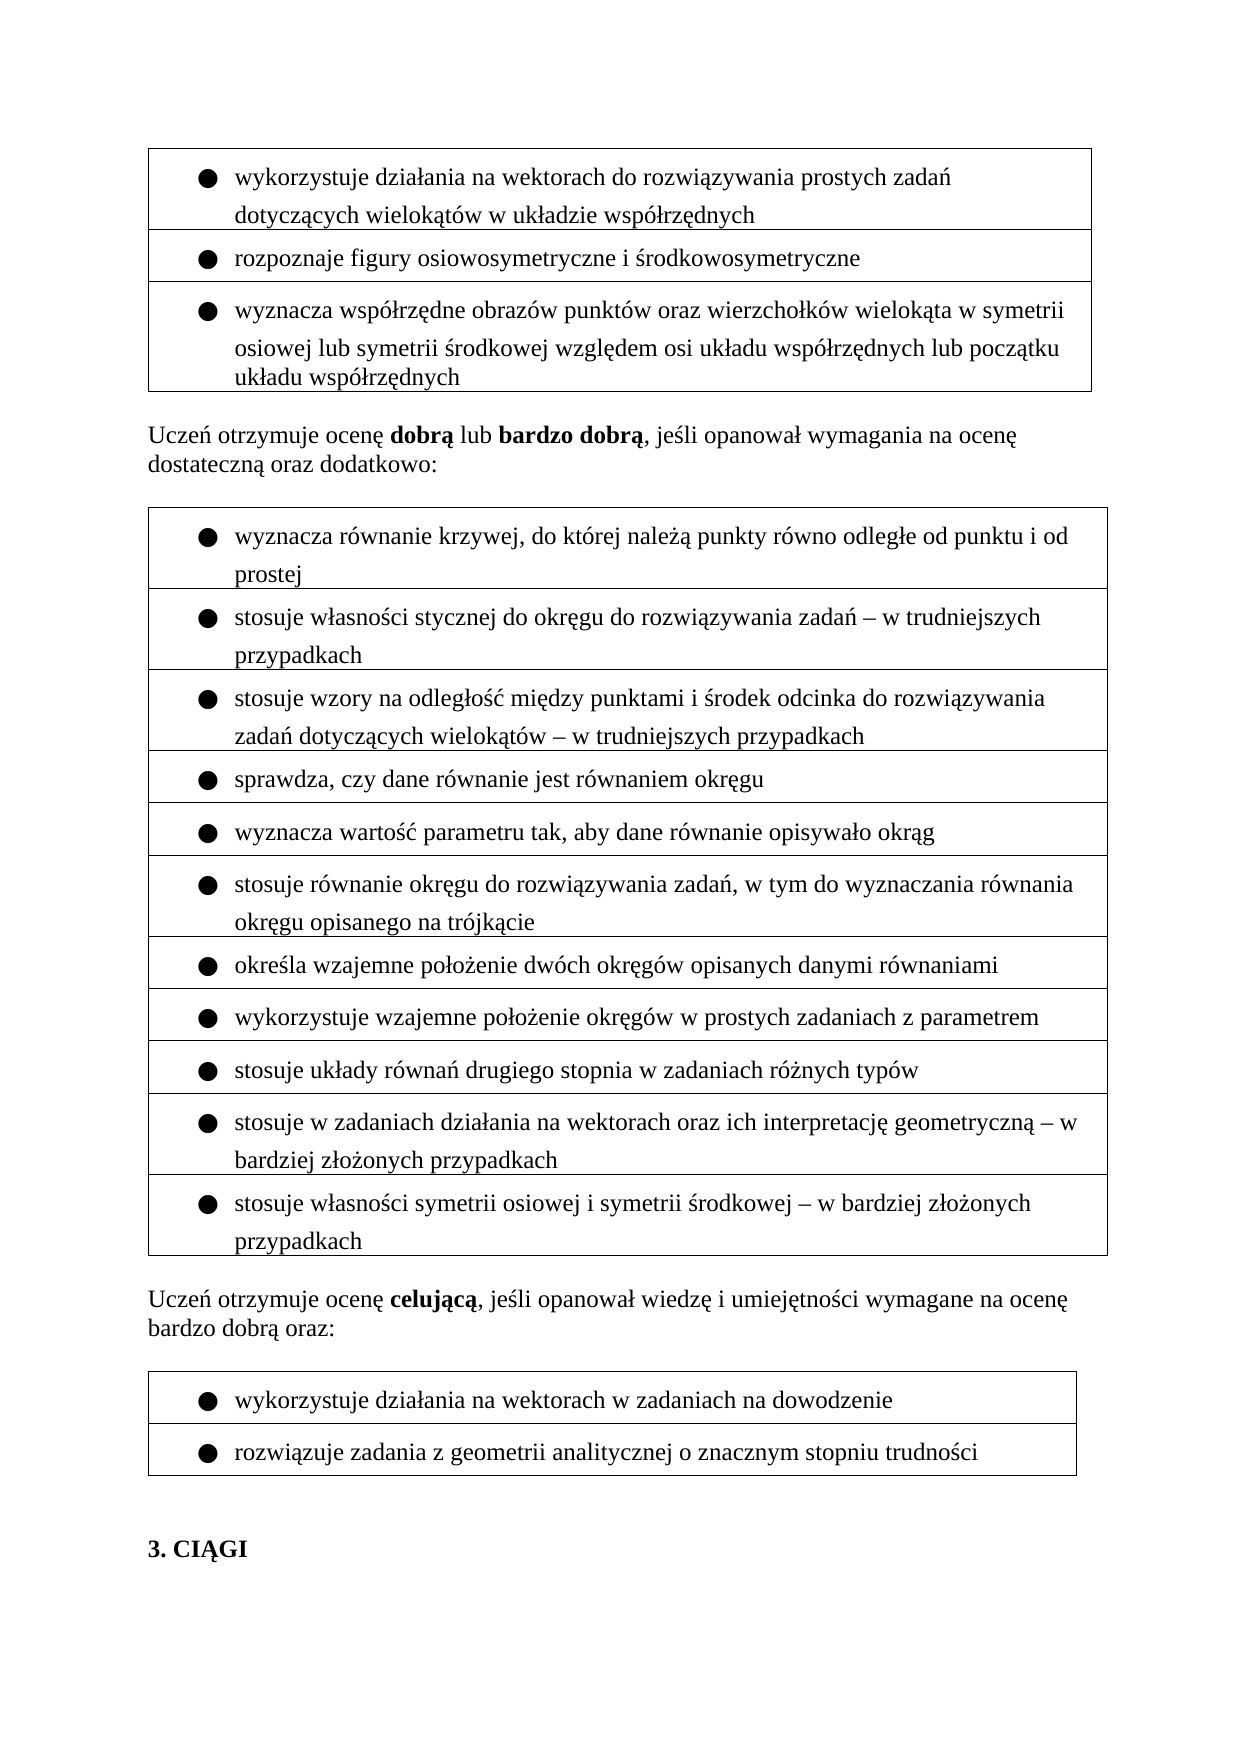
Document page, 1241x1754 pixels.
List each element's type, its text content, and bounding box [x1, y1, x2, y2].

table_cell stosuje układy równań drugiego stopnia w zadaniach różnych typów [149, 1041, 1107, 1092]
table_cell stosuje w zadaniach działania na wektorach oraz ich interpretację geometryczną – w bardziej złożonych przypadkach [149, 1094, 1107, 1173]
table_cell wyznacza współrzędne obrazów punktów oraz wierzchołków wielokąta w symetrii osiowej lub symetrii środkowej względem osi układu współrzędnych lub początku układu współrzędnych [149, 282, 1091, 391]
table_cell rozwiązuje zadania z geometrii analitycznej o znacznym stopniu trudności [149, 1424, 1076, 1475]
table_cell sprawdza, czy dane równanie jest równaniem okręgu [149, 751, 1107, 802]
text Uczeń otrzymuje ocenę celującą, jeśli opanował wiedzę i umiejętności wymagane na ocenę bardzo dobrą oraz: [148, 1284, 1093, 1342]
table_header wykorzystuje działania na wektorach w zadaniach na dowodzenie [149, 1372, 1076, 1423]
table_header wyznacza równanie krzywej, do której należą punkty równo odległe od punktu i od prostej [149, 508, 1107, 588]
table_cell stosuje wzory na odległość między punktami i środek odcinka do rozwiązywania zadań dotyczących wielokątów – w trudniejszych przypadkach [149, 670, 1107, 750]
table_cell stosuje własności symetrii osiowej i symetrii środkowej – w bardziej złożonych przypadkach [149, 1175, 1107, 1254]
text Uczeń otrzymuje ocenę dobrą lub bardzo dobrą, jeśli opanował wymagania na ocenę dostateczną oraz dodatkowo: [148, 421, 1093, 478]
text 3. CIĄGI [148, 1534, 1093, 1562]
table_cell wykorzystuje wzajemne położenie okręgów w prostych zadaniach z parametrem [149, 989, 1107, 1040]
table_cell wykorzystuje działania na wektorach do rozwiązywania prostych zadań dotyczących wielokątów w układzie współrzędnych [149, 149, 1091, 229]
table_cell określa wzajemne położenie dwóch okręgów opisanych danymi równaniami [149, 937, 1107, 988]
table_cell stosuje własności stycznej do okręgu do rozwiązywania zadań – w trudniejszych przypadkach [149, 589, 1107, 669]
table_cell wyznacza wartość parametru tak, aby dane równanie opisywało okrąg [149, 803, 1107, 854]
table_cell rozpoznaje figury osiowosymetryczne i środkowosymetryczne [149, 230, 1091, 281]
table_cell stosuje równanie okręgu do rozwiązywania zadań, w tym do wyznaczania równania okręgu opisanego na trójkącie [149, 856, 1107, 936]
